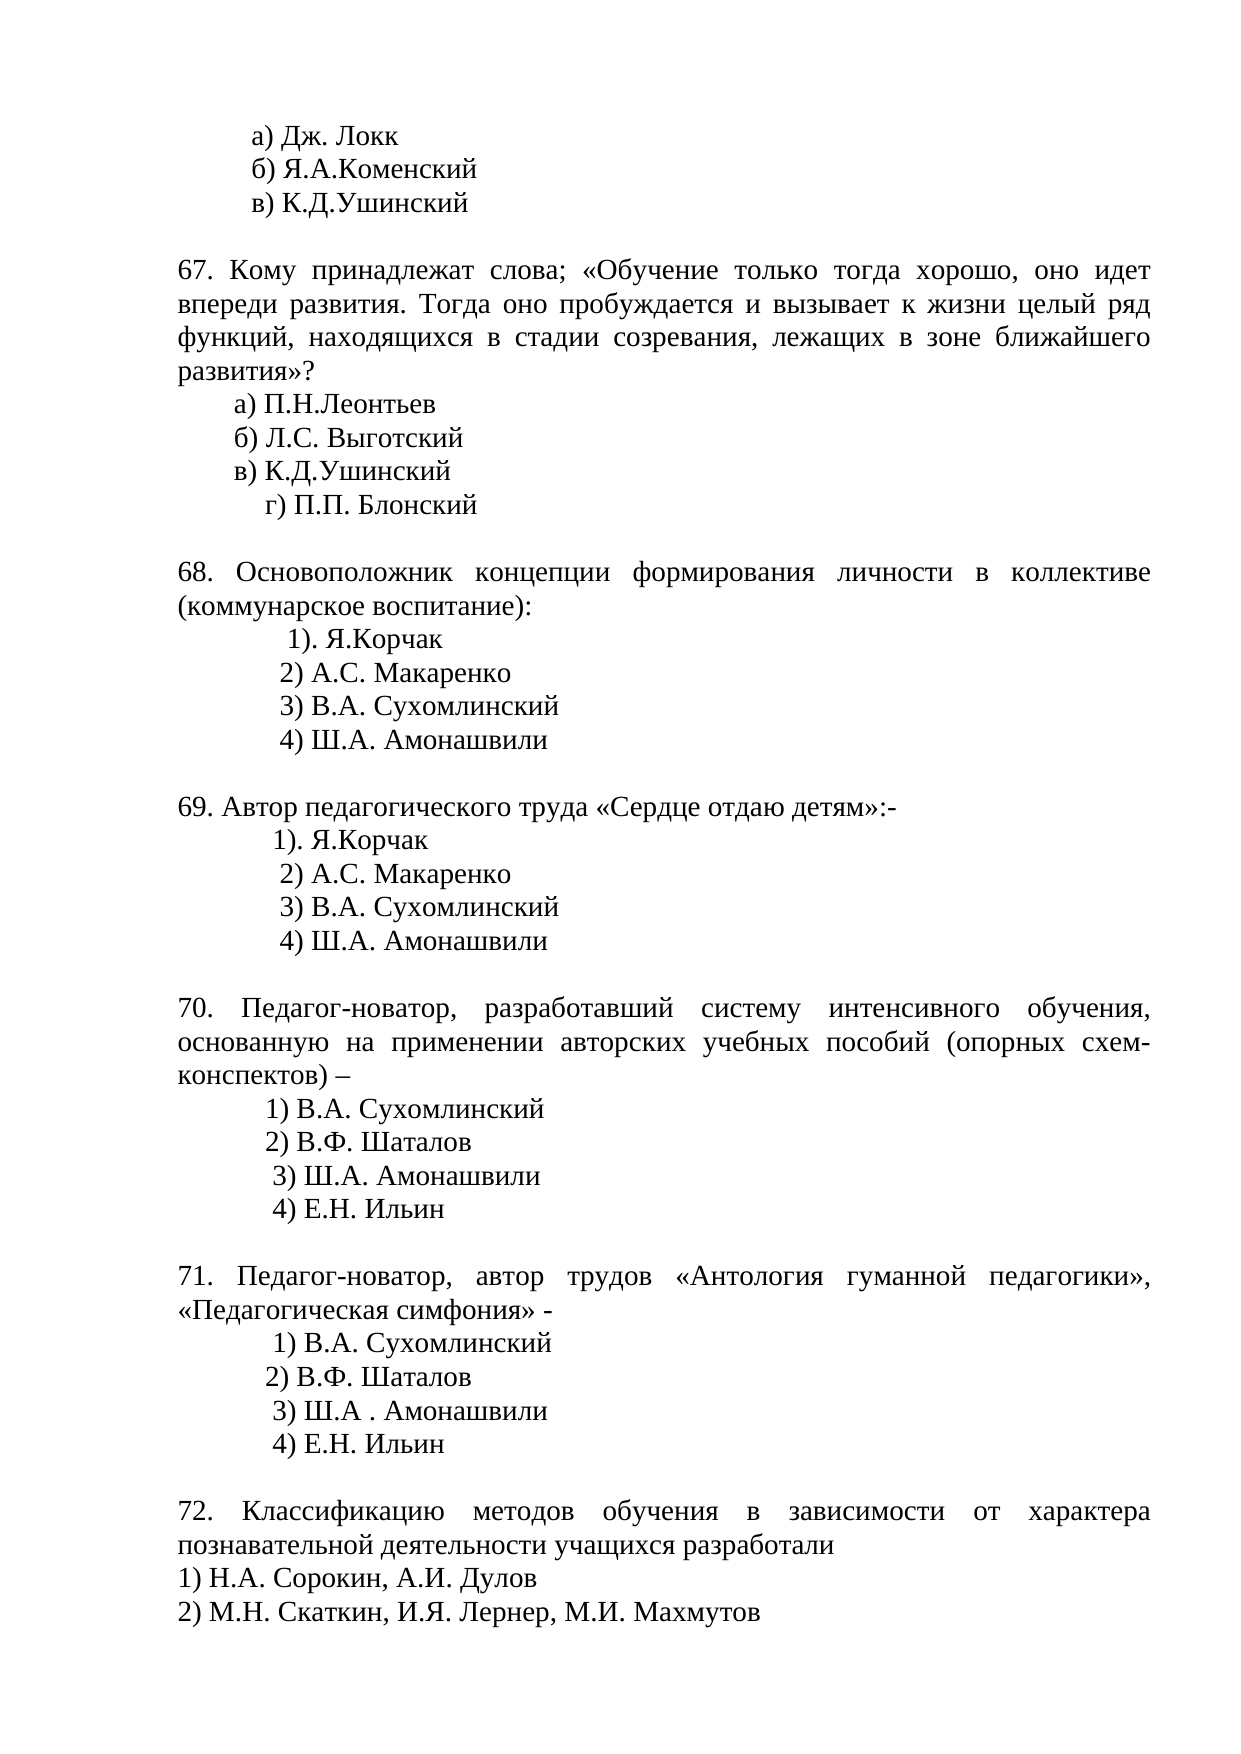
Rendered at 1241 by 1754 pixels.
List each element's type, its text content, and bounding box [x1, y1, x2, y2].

text г) П.П. Блонский [177, 487, 1152, 521]
text 3) В.А. Сухомлинский [177, 688, 1152, 722]
text 2) А.С. Макаренко [177, 856, 1152, 889]
text 4) Е.Н. Ильин [177, 1191, 1152, 1225]
text 70. Педагог-новатор, разработавший систему интенсивного обучения, основанную на применении авторских учебных пособий (опорных схем-конспектов) – [177, 990, 1152, 1091]
text 4) Ш.А. Амонашвили [177, 722, 1152, 755]
text 3) В.А. Сухомлинский [177, 889, 1152, 923]
text 2) А.С. Макаренко [177, 655, 1152, 688]
text 1). Я.Корчак [177, 822, 1152, 856]
text 67. Кому принадлежат слова; «Обучение только тогда хорошо, оно идет впереди развития. Тогда оно пробуждается и вызывает к жизни целый ряд функций, находящихся в стадии созревания, лежащих в зоне ближайшего развития»? [177, 252, 1152, 386]
text 68. Основоположник концепции формирования личности в коллективе (коммунарское воспитание): [177, 554, 1152, 621]
text a) Дж. Локк [177, 118, 1152, 152]
text 2) В.Ф. Шаталов [177, 1359, 1152, 1393]
text 72. Классификацию методов обучения в зависимости от характера познавательной деятельности учащихся разработали [177, 1493, 1152, 1560]
text 69. Автор педагогического труда «Сердце отдаю детям»:- [177, 789, 1152, 822]
text в) К.Д.Ушинский [177, 453, 1152, 487]
text 1) В.А. Сухомлинский [177, 1326, 1152, 1359]
text 4) Е.Н. Ильин [177, 1426, 1152, 1460]
text 1). Я.Корчак [177, 621, 1152, 655]
text 2) В.Ф. Шаталов [177, 1124, 1152, 1158]
text a) П.Н.Леонтьев [177, 386, 1152, 420]
text 2) М.Н. Скаткин, И.Я. Лернер, М.И. Махмутов [177, 1594, 1152, 1627]
text 3) Ш.А . Амонашвили [177, 1393, 1152, 1426]
text 71. Педагог-новатор, автор трудов «Антология гуманной педагогики», «Педагогическая симфония» - [177, 1258, 1152, 1326]
text 4) Ш.А. Амонашвили [177, 923, 1152, 957]
text б) Л.С. Выготский [177, 420, 1152, 453]
text 1) В.А. Сухомлинский [177, 1091, 1152, 1124]
text 1) Н.А. Сорокин, А.И. Дулов [177, 1560, 1152, 1594]
text в) К.Д.Ушинский [177, 185, 1152, 219]
text 3) Ш.А. Амонашвили [177, 1158, 1152, 1191]
text б) Я.А.Коменский [177, 152, 1152, 185]
